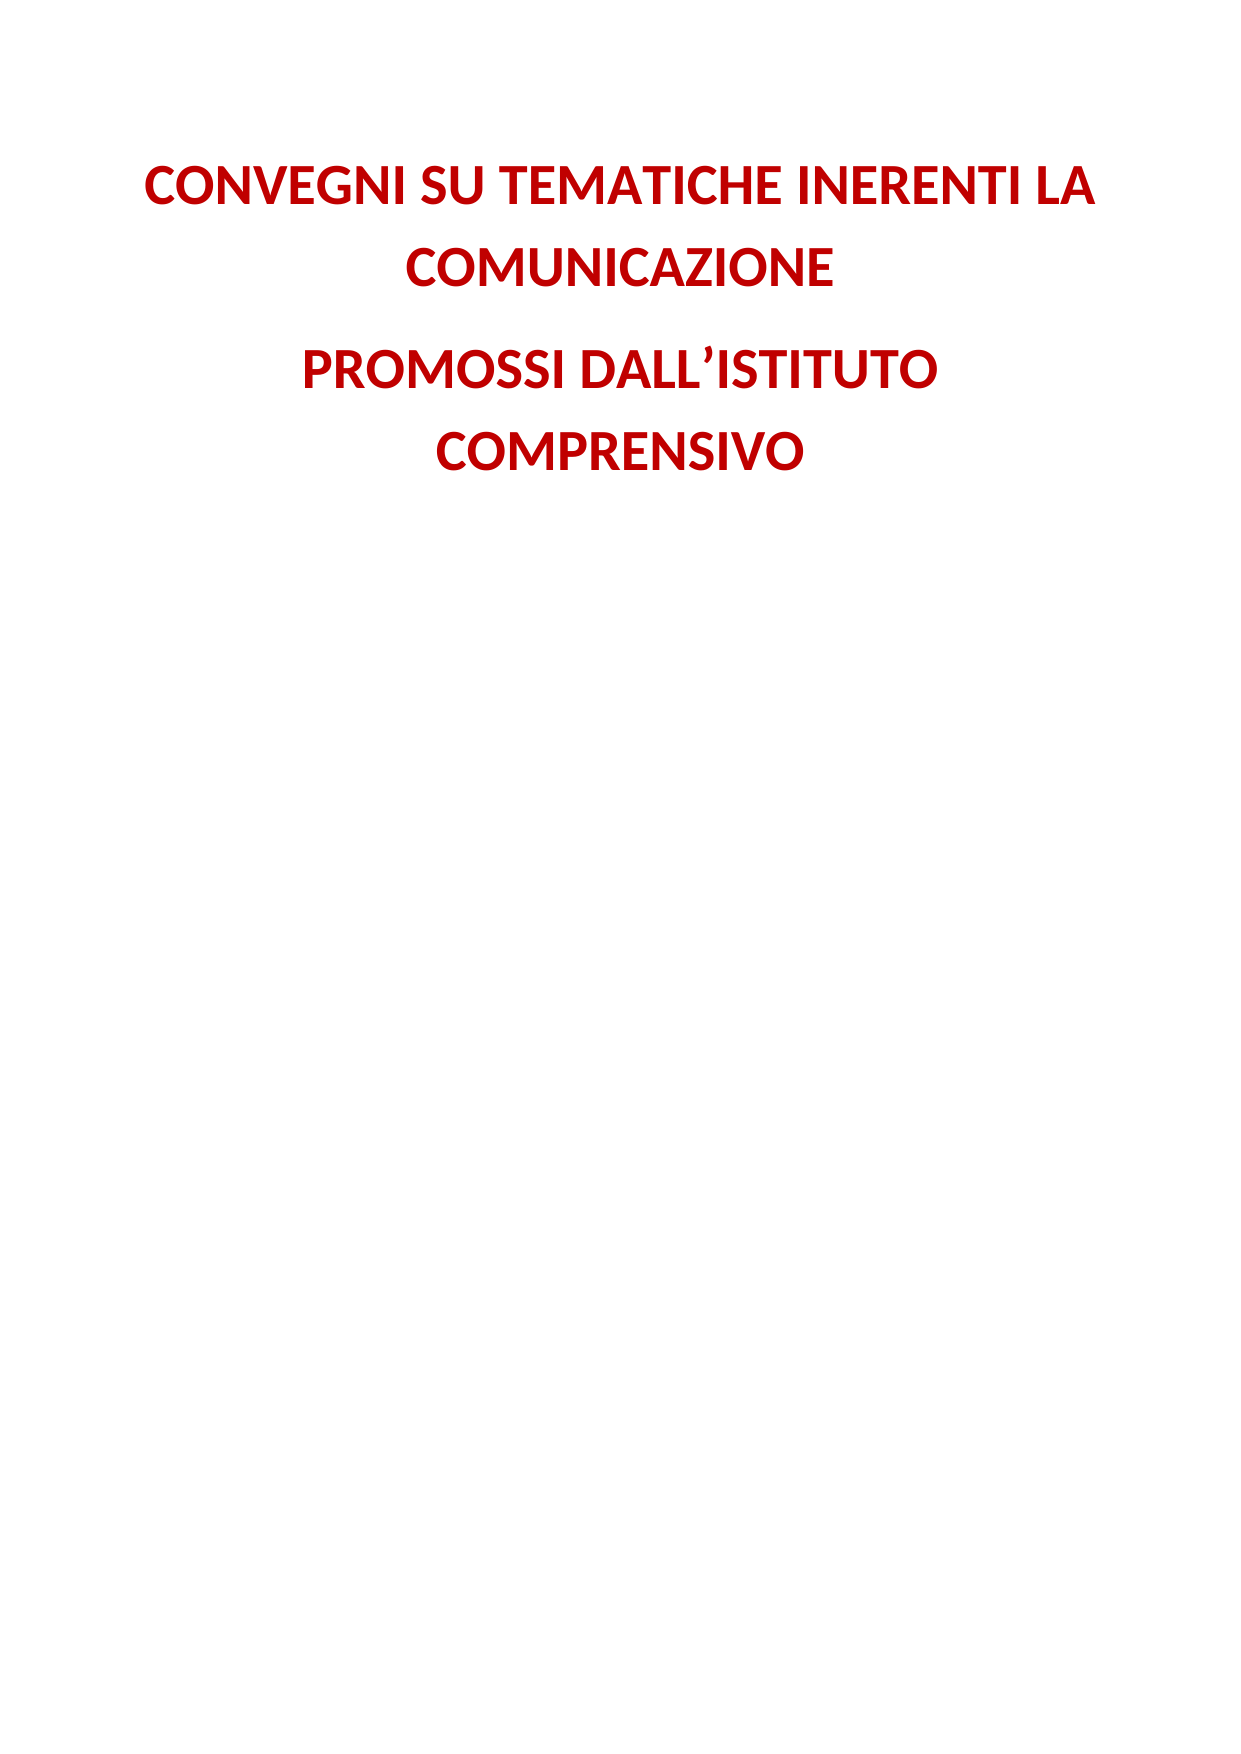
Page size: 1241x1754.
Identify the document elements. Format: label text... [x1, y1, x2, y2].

text PROMOSSI DALL’ISTITUTO COMPRENSIVO [118, 332, 1122, 485]
text CONVEGNI SU TEMATICHE INERENTI LA COMUNICAZIONE [118, 148, 1122, 301]
